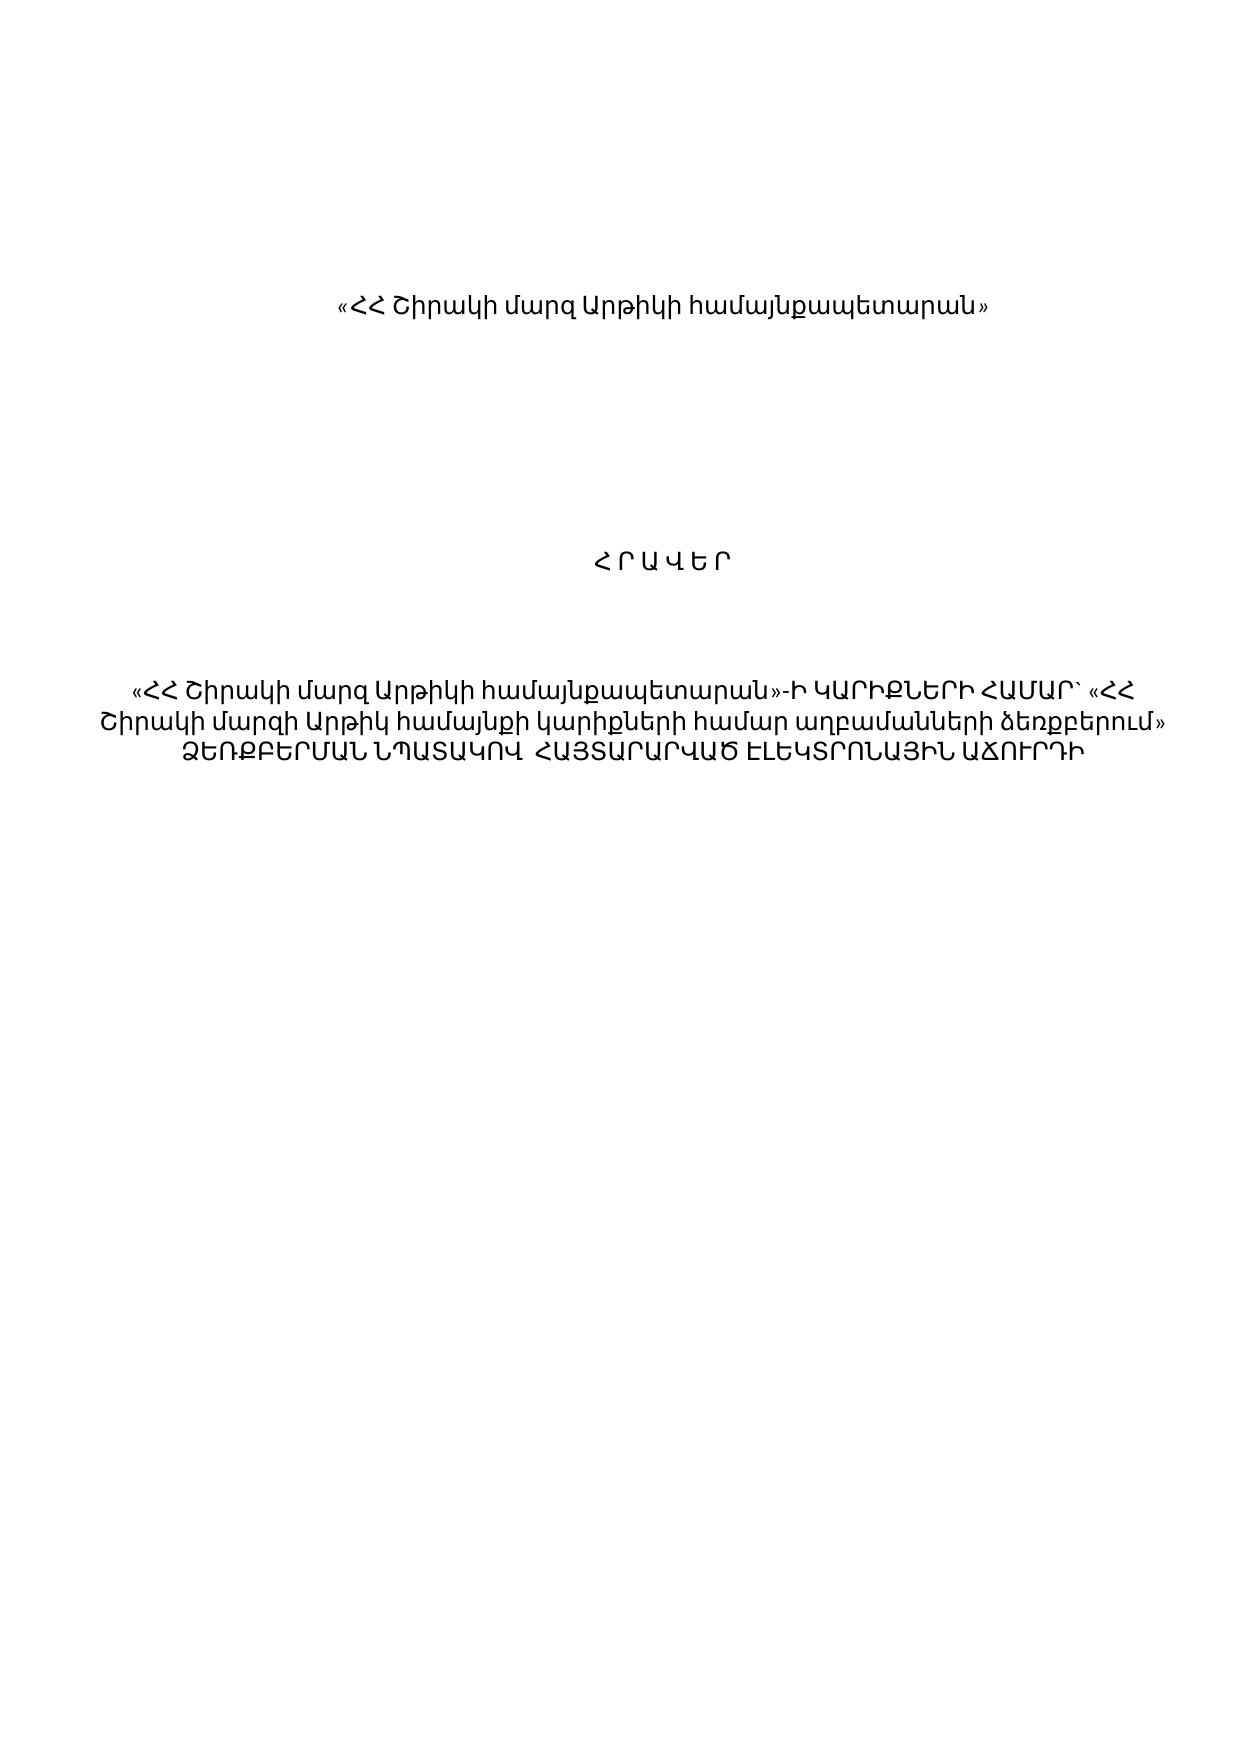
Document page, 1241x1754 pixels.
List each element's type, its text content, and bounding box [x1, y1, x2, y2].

text «ՀՀ Շիրակի մարզ Արթիկի համայնքապետարան»-Ի ԿԱՐԻՔՆԵՐԻ ՀԱՄԱՐ` «ՀՀ Շիրակի մարզի Արթիկ համայնքի կարիքների համար աղբամանների ձեռքբերում» ՁԵՌՔԲԵՐՄԱՆ ՆՊԱՏԱԿՈՎ ՀԱՅՏԱՐԱՐՎԱԾ ԷԼԵԿՏՐՈՆԱՅԻՆ ԱՃՈՒՐԴԻ [94, 676, 1172, 767]
text Հ Ր Ա Վ Ե Ր [94, 546, 1172, 577]
text « ՀՀ Շիրակի մարզ Արթիկի համայնքապետարան» [94, 290, 1172, 321]
